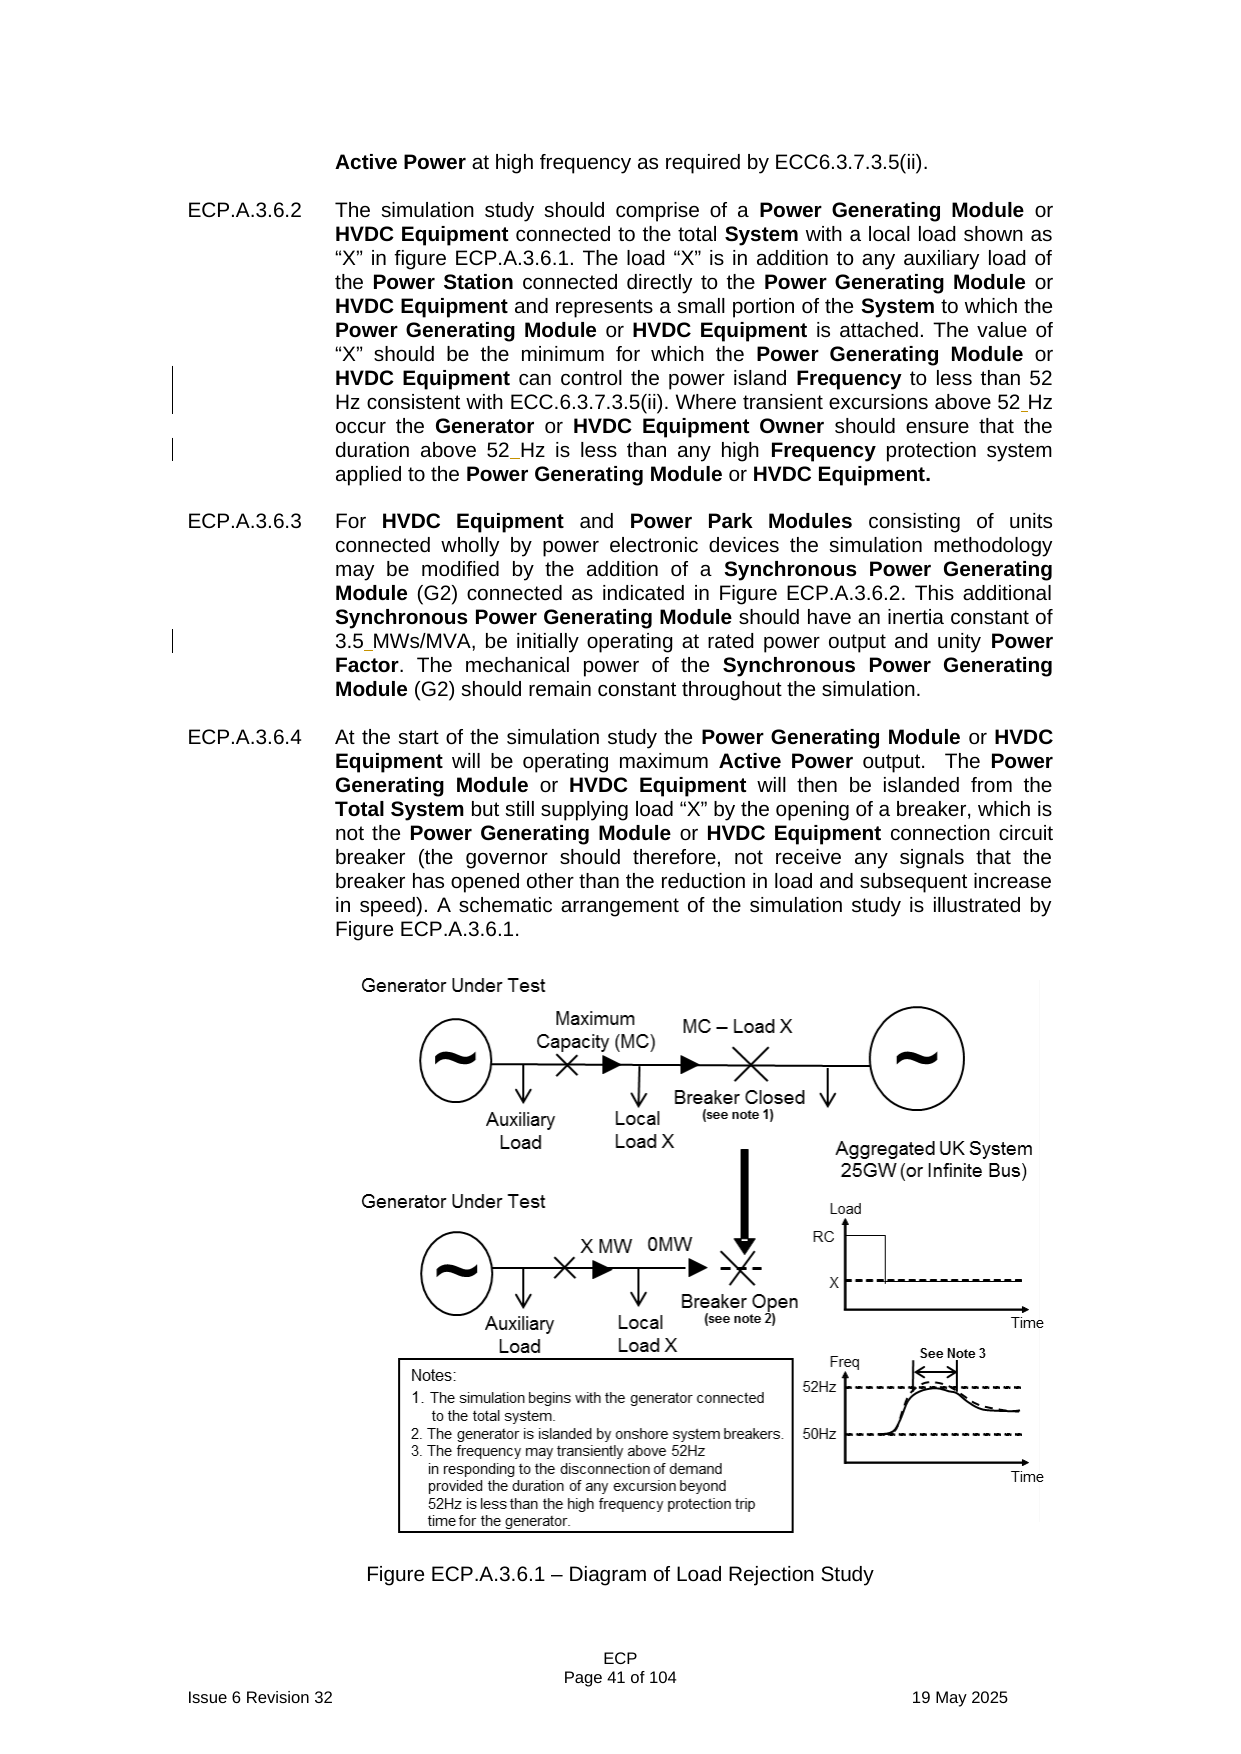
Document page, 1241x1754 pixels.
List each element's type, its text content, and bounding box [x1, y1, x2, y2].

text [187, 150, 1053, 174]
text Figure ECP.A.3.6.1 – Diagram of Load Rejection Study [187, 1562, 1053, 1586]
picture [312, 964, 1054, 1538]
text ECP.A.3.6.4 At the start of the simulation study the Power Generating Module or HVDC Equipment will be operating maximum Active Power output. The Power Generating Module or HVDC Equipment will then be islanded from the Total System but still supplying load “X” by the opening of a breaker, which is not the Power Generating Module or HVDC Equipment connection circuit breaker (the governor should therefore, not receive any signals that the breaker has opened other than the reduction in load and subsequent increase in speed). A schematic arrangement of the simulation study is illustrated by Figure ECP.A.3.6.1. [187, 725, 1053, 941]
text ECP.A.3.6.3 For HVDC Equipment and Power Park Modules consisting of units connected wholly by power electronic devices the simulation methodology may be modified by the addition of a Synchronous Power Generating Module (G2) connected as indicated in Figure ECP.A.3.6.2. This additional Synchronous Power Generating Module should have an inertia constant of 3.5MWs/MVA, be initially operating at rated power output and unity Power Factor. The mechanical power of the Synchronous Power Generating Module (G2) should remain constant throughout the simulation. [187, 509, 1053, 701]
text ECP.A.3.6.2 The simulation study should comprise of a Power Generating Module or HVDC Equipment connected to the total System with a local load shown as “X” in figure ECP.A.3.6.1. The load “X” is in addition to any auxiliary load of the Power Station connected directly to the Power Generating Module or HVDC Equipment and represents a small portion of the System to which the Power Generating Module or HVDC Equipment is attached. The value of “X” should be the minimum for which the Power Generating Module or HVDC Equipment can control the power island Frequency to less than 52Hz consistent with ECC.6.3.7.3.5(ii). Where transient excursions above 52Hz occur the Generator or HVDC Equipment Owner should ensure that the duration above 52Hz is less than any high Frequency protection system applied to the Power Generating Module or HVDC Equipment. [187, 198, 1053, 485]
